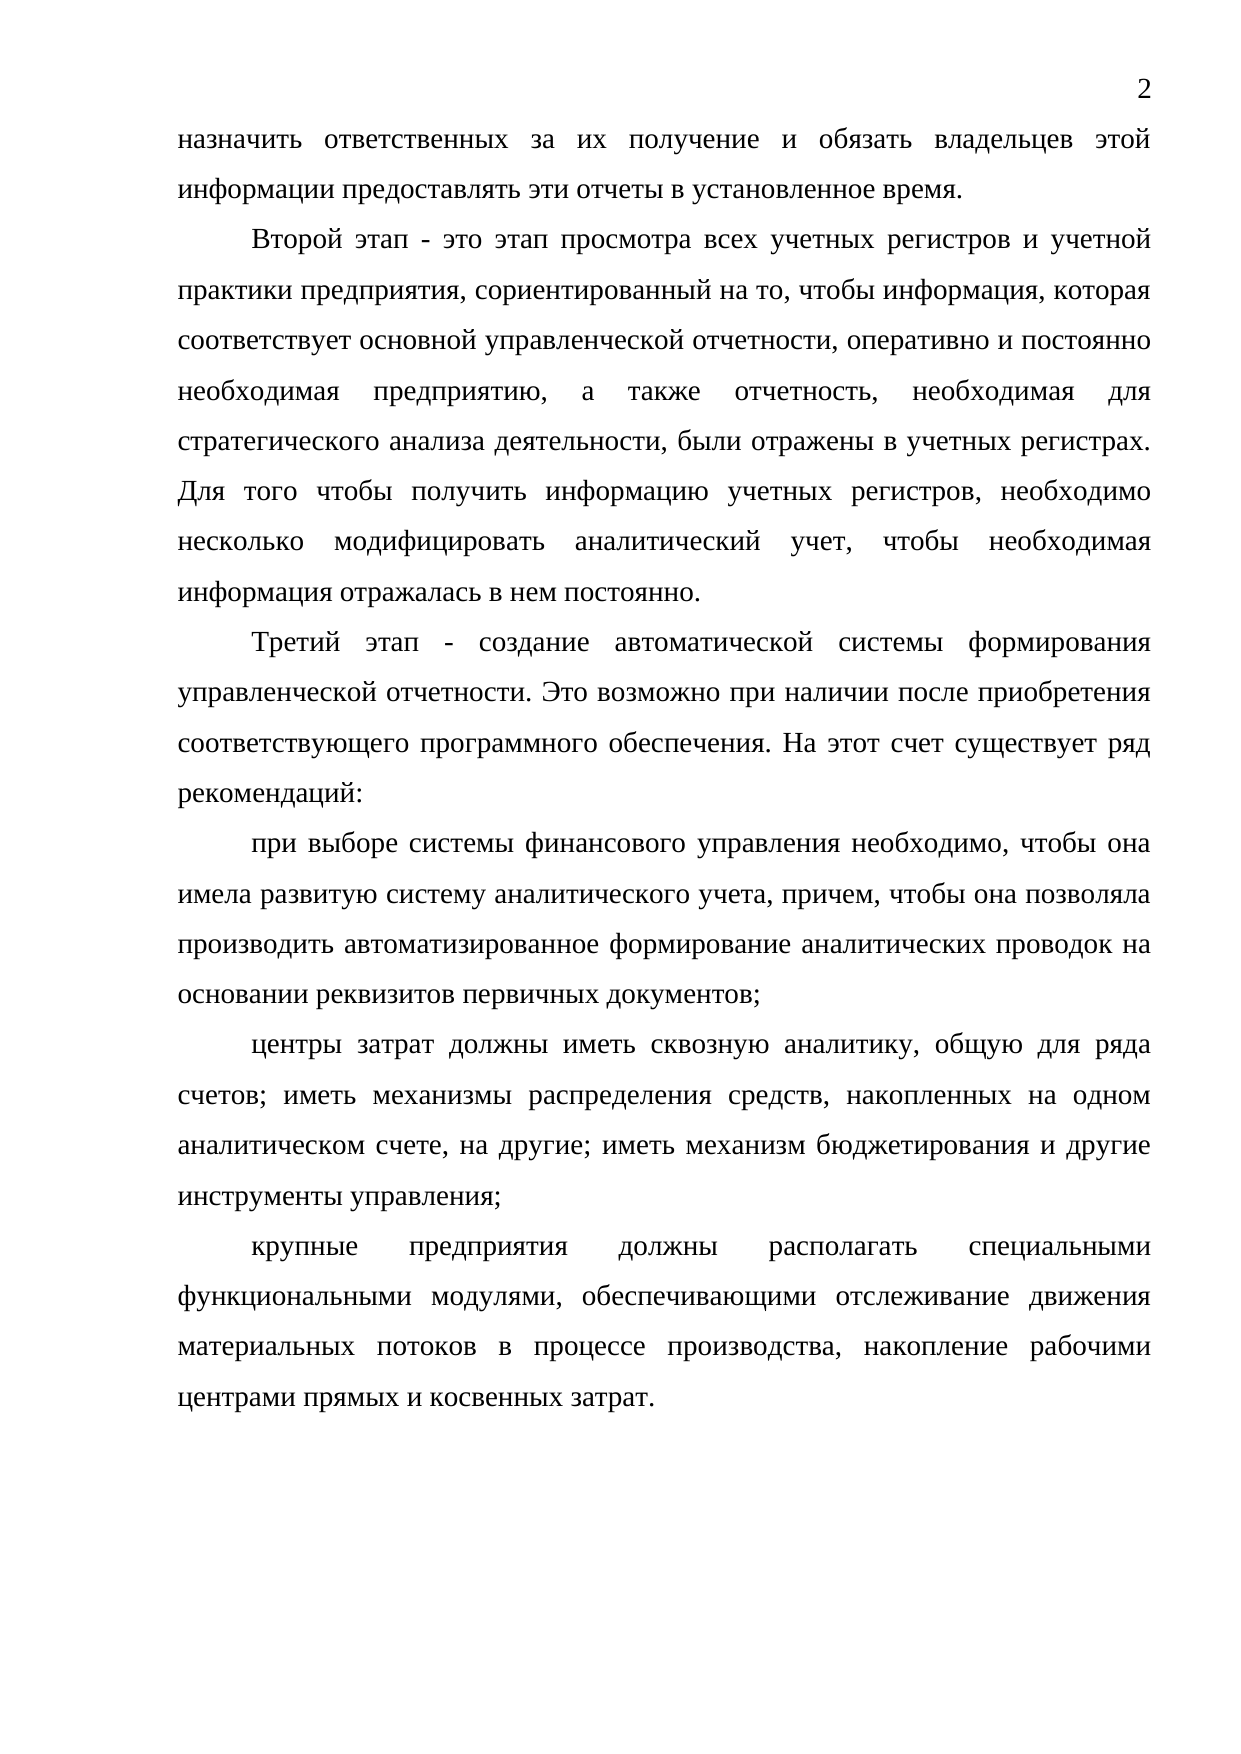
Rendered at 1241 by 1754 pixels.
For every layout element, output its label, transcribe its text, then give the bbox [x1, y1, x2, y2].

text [177, 121, 1152, 205]
text при выборе системы финансового управления необходимо, чтобы она имела развитую систему аналитического учета, причем, чтобы она позволяла производить автоматизированное формирование аналитических проводок на основании реквизитов первичных документов; [177, 825, 1152, 1010]
text Второй этап - это этап просмотра всех учетных регистров и учетной практики предприятия, сориентированный на то, чтобы информация, которая соответствует основной управленческой отчетности, оперативно и постоянно необходимая предприятию, а также отчетность, необходимая для стратегического анализа деятельности, были отражены в учетных регистрах. Для того чтобы получить информацию учетных регистров, необходимо несколько модифицировать аналитический учет, чтобы необходимая информация отражалась в нем постоянно. [177, 222, 1152, 607]
text центры затрат должны иметь сквозную аналитику, общую для ряда счетов; иметь механизмы распределения средств, накопленных на одном аналитическом счете, на другие; иметь механизм бюджетирования и другие инструменты управления; [177, 1027, 1152, 1211]
text Третий этап - создание автоматической системы формирования управленческой отчетности. Это возможно при наличии после приобретения соответствующего программного обеспечения. На этот счет существует ряд рекомендаций: [177, 624, 1152, 809]
text крупные предприятия должны располагать специальными функциональными модулями, обеспечивающими отслеживание движения материальных потоков в процессе производства, накопление рабочими центрами прямых и косвенных затрат. [177, 1228, 1152, 1412]
